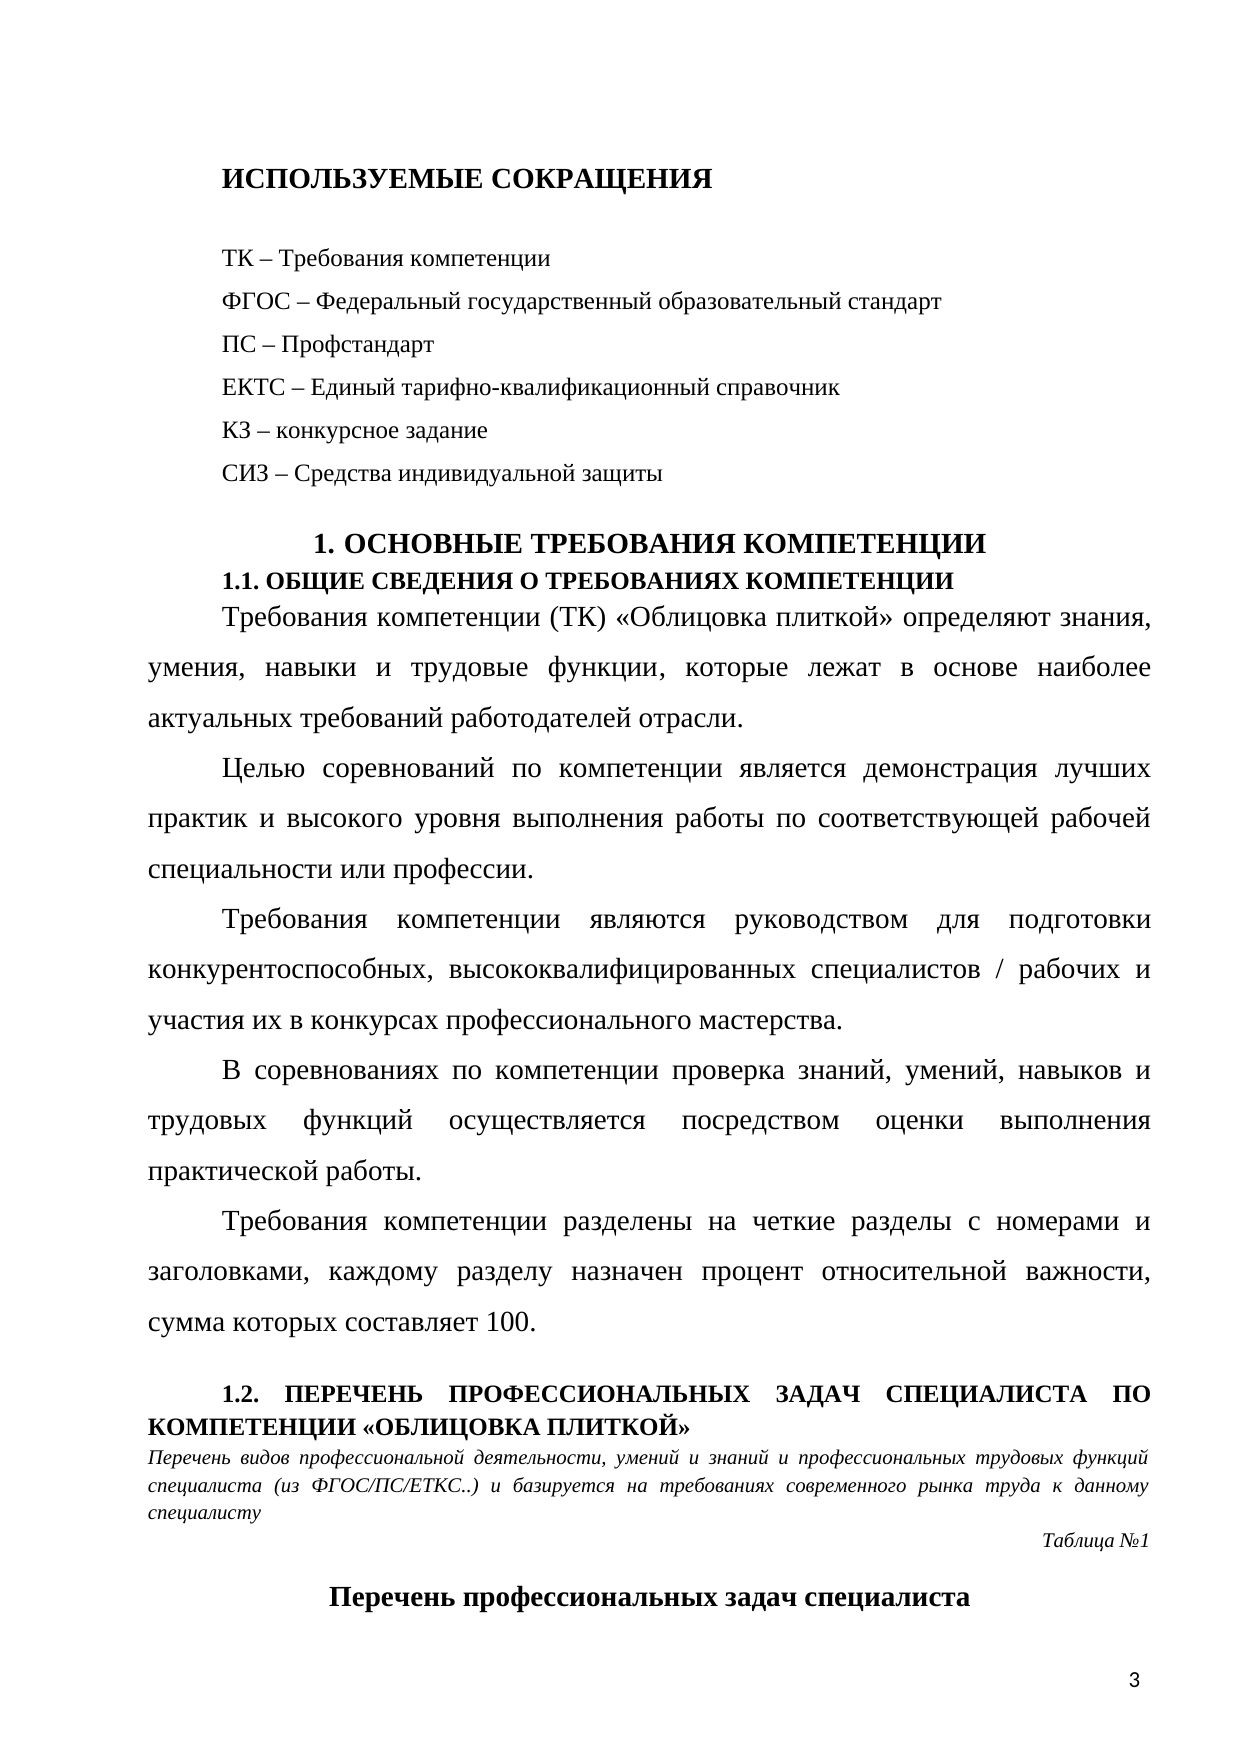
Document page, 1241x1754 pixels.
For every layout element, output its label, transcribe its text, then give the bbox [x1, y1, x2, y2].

list СИЗ – Средства индивидуальной защиты [148, 458, 1152, 487]
subtitle 1.2. ПЕРЕЧЕНЬ ПРОФЕССИОНАЛЬНЫХ ЗАДАЧ СПЕЦИАЛИСТА ПО КОМПЕТЕНЦИИ «ОБЛИЦОВКА ПЛИТКОЙ» [148, 1379, 1152, 1441]
list ИСПОЛЬЗУЕМЫЕ СОКРАЩЕНИЯ [148, 161, 1152, 195]
text Требования компетенции являются руководством для подготовки конкурентоспособных, высококвалифицированных специалистов / рабочих и участия их в конкурсах профессионального мастерства. [148, 901, 1152, 1035]
list ТК – Требования компетенции [110, 243, 1152, 272]
text В соревнованиях по компетенции проверка знаний, умений, навыков и трудовых функций осуществляется посредством оценки выполнения практической работы. [148, 1052, 1152, 1186]
text Перечень видов профессиональной деятельности, умений и знаний и профессиональных трудовых функций специалиста (из ФГОС/ПС/ЕТКС..) и базируется на требованиях современного рынка труда к данному специалисту [148, 1445, 1152, 1524]
list ПС – Профстандарт [148, 329, 1152, 358]
list ЕКТС – Единый тарифно-квалификационный справочник [148, 372, 1152, 401]
list ФГОС – Федеральный государственный образовательный стандарт [148, 286, 1152, 315]
text Таблица №1 [148, 1528, 1152, 1552]
text Целью соревнований по компетенции является демонстрация лучших практик и высокого уровня выполнения работы по соответствующей рабочей специальности или профессии. [148, 750, 1152, 884]
text 1.1. ОБЩИЕ СВЕДЕНИЯ О ТРЕБОВАНИЯХ КОМПЕТЕНЦИИ [148, 566, 1152, 595]
text Перечень профессиональных задач специалиста [148, 1579, 1152, 1613]
text Требования компетенции (ТК) «Облицовка плиткой» определяют знания, умения, навыки и трудовые функции, которые лежат в основе наиболее актуальных требований работодателей отрасли. [148, 599, 1152, 733]
text 1. ОСНОВНЫЕ ТРЕБОВАНИЯ КОМПЕТЕНЦИИ [148, 527, 1152, 560]
text Требования компетенции разделены на четкие разделы с номерами и заголовками, каждому разделу назначен процент относительной важности, сумма которых составляет 100. [148, 1203, 1152, 1337]
list КЗ – конкурсное задание [148, 415, 1152, 444]
